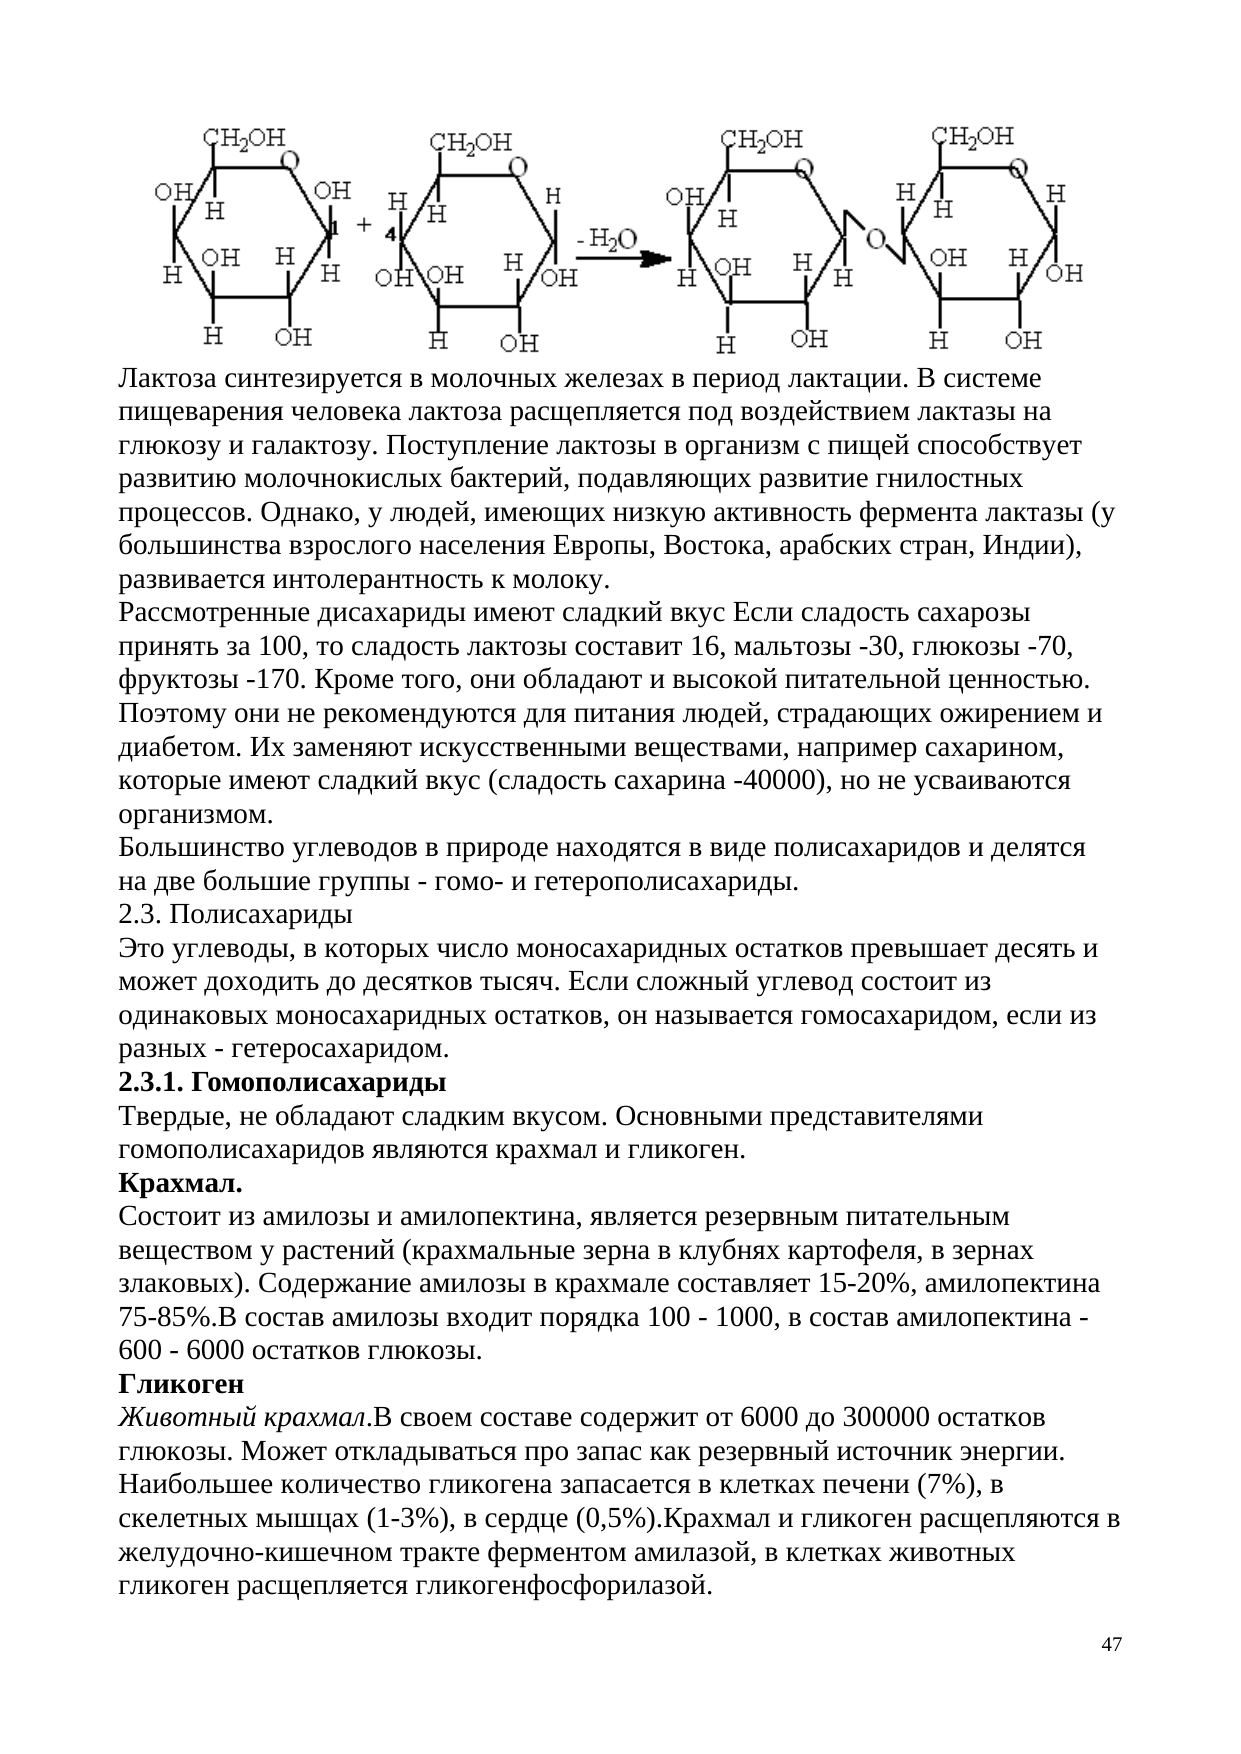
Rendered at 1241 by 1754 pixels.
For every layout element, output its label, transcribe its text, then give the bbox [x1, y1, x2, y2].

text Состоит из амилозы и амилопектина, является резервным питательным веществом у растений (крахмальные зерна в клубнях картофеля, в зернах злаковых). Содержание амилозы в крахмале составляет 15-20%, амилопектина 75-85%.В состав амилозы входит порядка 100 - 1000, в состав амилопектина - 600 - 6000 остатков глюкозы. [118, 1198, 1122, 1366]
text Рассмотренные дисахариды имеют сладкий вкус Если сладость сахарозы принять за 100, то сладость лактозы составит 16, мальтозы -30, глюкозы -70, фруктозы -170. Кроме того, они обладают и высокой питательной ценностью. Поэтому они не рекомендуются для питания людей, страдающих ожирением и диабетом. Их заменяют искусственными веществами, например сахарином, которые имеют сладкий вкус (сладость сахарина -40000), но не усваиваются организмом. [118, 594, 1122, 829]
picture [151, 118, 1089, 360]
subtitle 2.3. Полисахариды [118, 896, 1122, 930]
text Большинство углеводов в природе находятся в виде полисахаридов и делятся на две большие группы - гомо- и гетерополисахариды. [118, 829, 1122, 896]
text Лактоза синтезируется в молочных железах в период лактации. В системе пищеварения человека лактоза расщепляется под воздействием лактазы на глюкозу и галактозу. Поступление лактозы в организм с пищей способствует развитию молочнокислых бактерий, подавляющих развитие гнилостных процессов. Однако, у людей, имеющих низкую активность фермента лактазы (у большинства взрослого населения Европы, Востока, арабских стран, Индии), развивается интолерантность к молоку. [118, 360, 1122, 594]
text Это углеводы, в которых число моносахаридных остатков превышает десять и может доходить до десятков тысяч. Если сложный углевод состоит из одинаковых моносахаридных остатков, он называется гомосахаридом, если из разных - гетеросахаридом. [118, 930, 1122, 1064]
text Животный крахмал.В своем составе содержит от 6000 до 300000 остатков глюкозы. Может откладываться про запас как резервный источник энергии. Наибольшее количество гликогена запасается в клетках печени (7%), в скелетных мышцах (1-3%), в сердце (0,5%).Крахмал и гликоген расщепляются в желудочно-кишечном тракте ферментом амилазой, в клетках животных гликоген расщепляется гликогенфосфорилазой. [118, 1399, 1122, 1601]
text Крахмал. [118, 1165, 1122, 1198]
text Твердые, не обладают сладким вкусом. Основными представителями гомополисахаридов являются крахмал и гликоген. [118, 1098, 1122, 1165]
text Гликоген [118, 1366, 1122, 1399]
text 2.3.1. Гомополисахариды [118, 1064, 1122, 1098]
